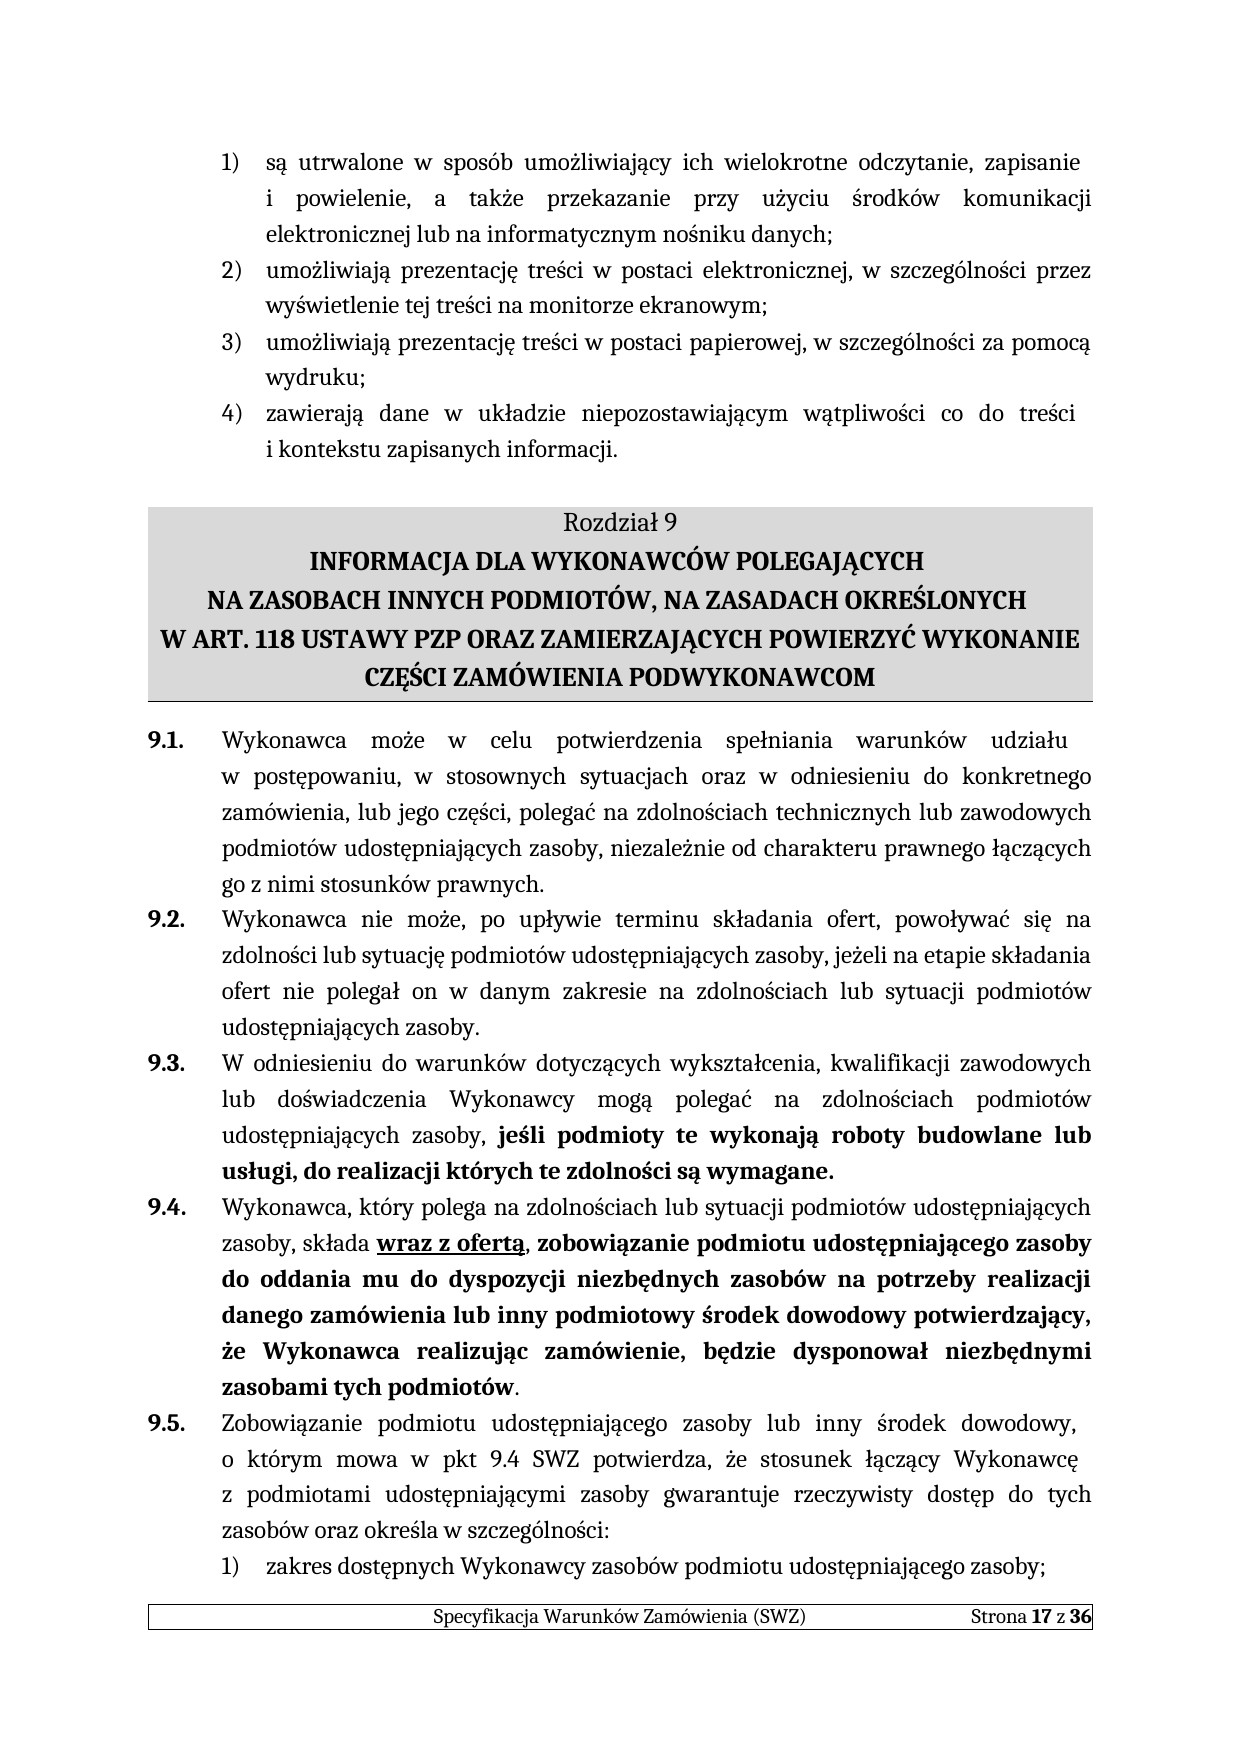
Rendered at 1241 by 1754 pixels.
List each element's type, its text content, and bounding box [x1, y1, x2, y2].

list umożliwiają prezentację treści w postaci papierowej, w szczególności za pomocą wydruku; [222, 327, 1092, 392]
list są utrwalone w sposób umożliwiający ich wielokrotne odczytanie, zapisanie i powielenie, a także przekazanie przy użyciu środków komunikacji elektronicznej lub na informatycznym nośniku danych; [222, 148, 1092, 248]
table_header Rozdział 9 INFORMACJA DLA WYKONAWCÓW POLEGAJĄCYCH NA ZASOBACH INNYCH PODMIOTÓW, NA ZASADACH OKREŚLONYCH W ART. 118 USTAWY PZP ORAZ ZAMIERZAJĄCYCH POWIERZYĆ WYKONANIE CZĘŚCI ZAMÓWIENIA PODWYKONAWCOM [148, 507, 1093, 701]
list Wykonawca może w celu potwierdzenia spełniania warunków udziału w postępowaniu, w stosownych sytuacjach oraz w odniesieniu do konkretnego zamówienia, lub jego części, polegać na zdolnościach technicznych lub zawodowych podmiotów udostępniających zasoby, niezależnie od charakteru prawnego łączących go z nimi stosunków prawnych. [148, 726, 1092, 898]
list zakres dostępnych Wykonawcy zasobów podmiotu udostępniającego zasoby; [222, 1552, 1092, 1581]
list W odniesieniu do warunków dotyczących wykształcenia, kwalifikacji zawodowych lub doświadczenia Wykonawcy mogą polegać na zdolnościach podmiotów udostępniających zasoby, jeśli podmioty te wykonają roboty budowlane lub usługi, do realizacji których te zdolności są wymagane. [148, 1049, 1092, 1186]
list umożliwiają prezentację treści w postaci elektronicznej, w szczególności przez wyświetlenie tej treści na monitorze ekranowym; [222, 256, 1092, 320]
list Wykonawca, który polega na zdolnościach lub sytuacji podmiotów udostępniających zasoby, składa wraz z ofertą, zobowiązanie podmiotu udostępniającego zasoby do oddania mu do dyspozycji niezbędnych zasobów na potrzeby realizacji danego zamówienia lub inny podmiotowy środek dowodowy potwierdzający, że Wykonawca realizując zamówienie, będzie dysponował niezbędnymi zasobami tych podmiotów. [148, 1193, 1092, 1401]
list Zobowiązanie podmiotu udostępniającego zasoby lub inny środek dowodowy, o którym mowa w pkt 9.4 SWZ potwierdza, że stosunek łączący Wykonawcę z podmiotami udostępniającymi zasoby gwarantuje rzeczywisty dostęp do tych zasobów oraz określa w szczególności: [148, 1408, 1092, 1545]
list Wykonawca nie może, po upływie terminu składania ofert, powoływać się na zdolności lub sytuację podmiotów udostępniających zasoby, jeżeli na etapie składania ofert nie polegał on w danym zakresie na zdolnościach lub sytuacji podmiotów udostępniających zasoby. [148, 905, 1092, 1042]
list zawierają dane w układzie niepozostawiającym wątpliwości co do treści i kontekstu zapisanych informacji. [222, 399, 1092, 464]
